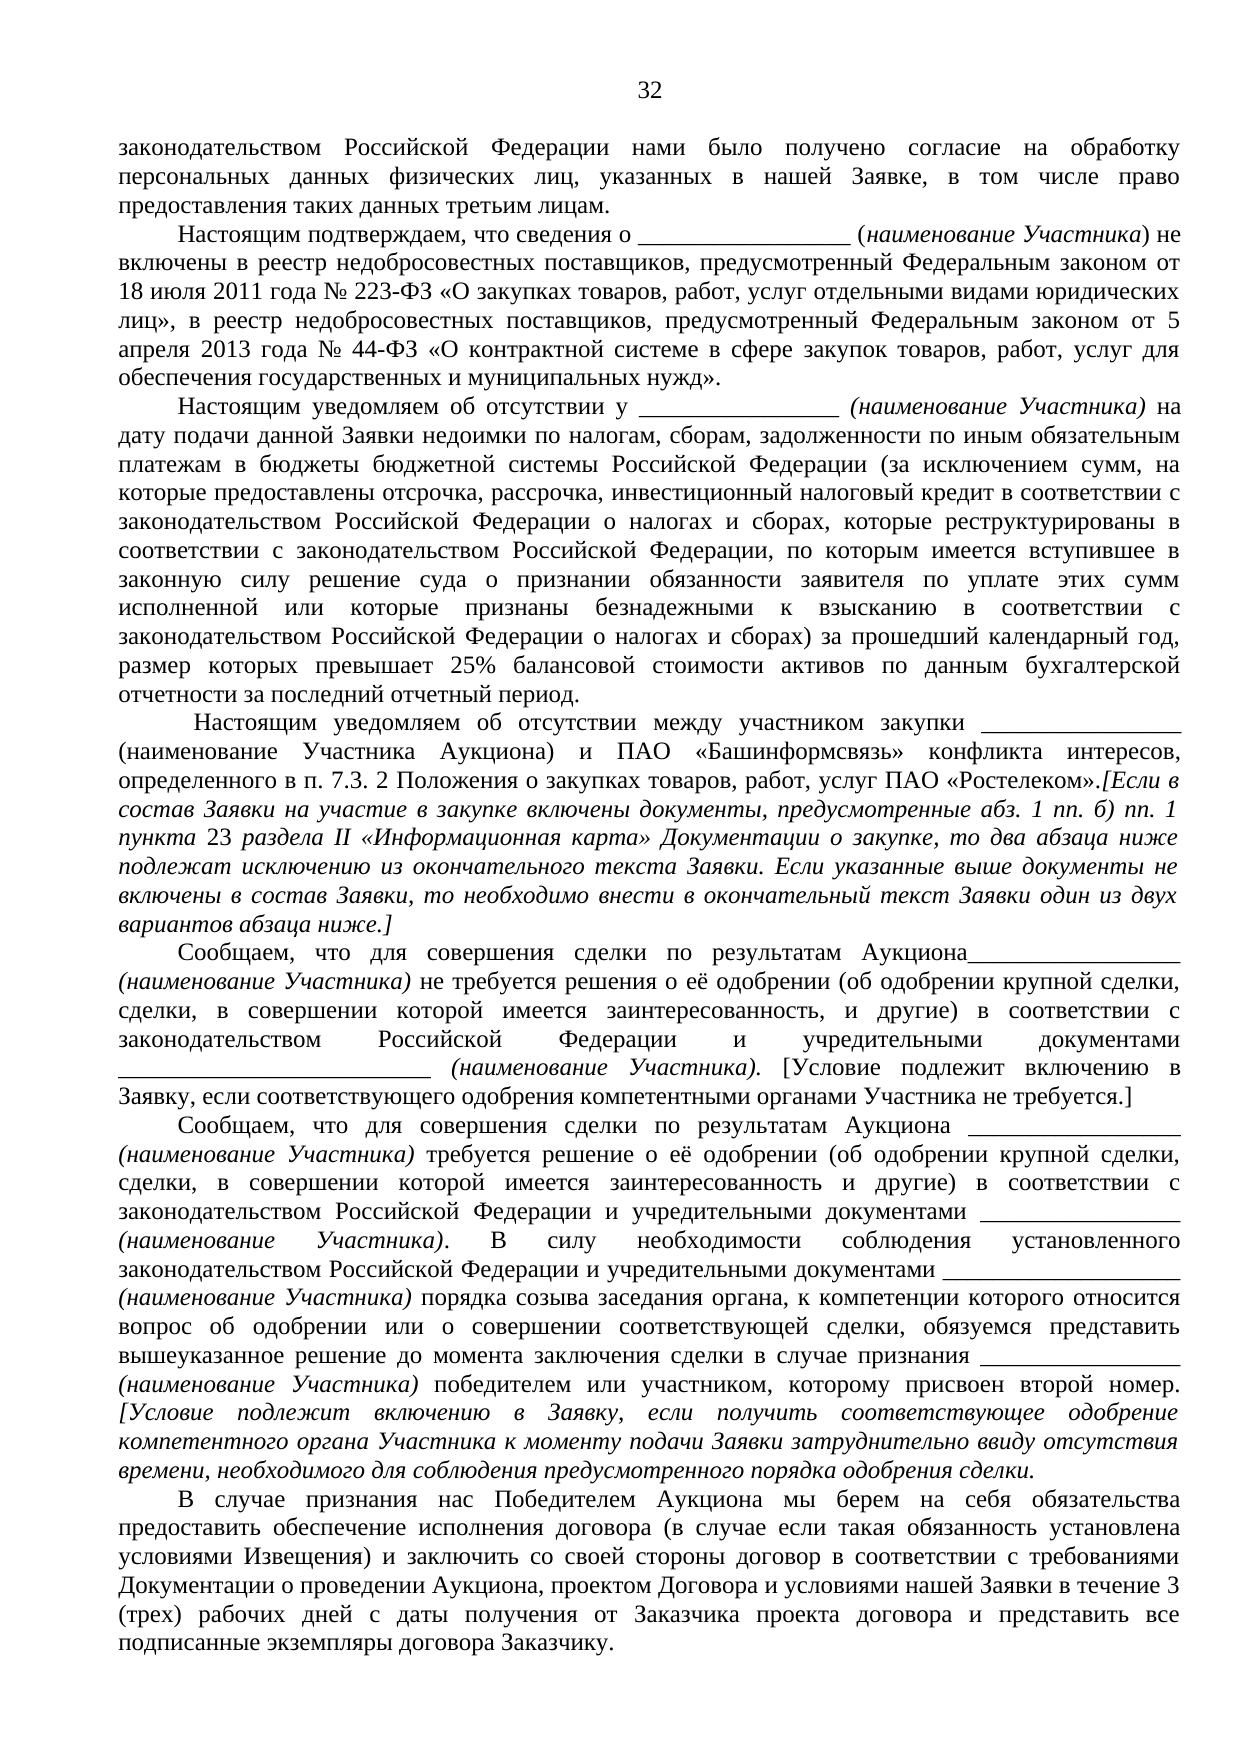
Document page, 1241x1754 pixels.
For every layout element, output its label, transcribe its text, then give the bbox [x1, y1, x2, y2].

text В случае признания нас Победителем Аукциона мы берем на себя обязательства предоставить обеспечение исполнения договора (в случае если такая обязанность установлена условиями Извещения) и заключить со своей стороны договор в соответствии с требованиями Документации о проведении Аукциона, проектом Договора и условиями нашей Заявки в течение 3 (трех) рабочих дней с даты получения от Заказчика проекта договора и представить все подписанные экземпляры договора Заказчику. [118, 1484, 1181, 1656]
text Настоящим подтверждаем, что сведения о _________________ (наименование Участника) не включены в реестр недобросовестных поставщиков, предусмотренный Федеральным законом от 18 июля 2011 года № 223-ФЗ «О закупках товаров, работ, услуг отдельными видами юридических лиц», в реестр недобросовестных поставщиков, предусмотренный Федеральным законом от 5 апреля 2013 года № 44-ФЗ «О контрактной системе в сфере закупок товаров, работ, услуг для обеспечения государственных и муниципальных нужд». [118, 219, 1181, 391]
text Сообщаем, что для совершения сделки по результатам Аукциона_________________ (наименование Участника) не требуется решения о её одобрении (об одобрении крупной сделки, сделки, в совершении которой имеется заинтересованность, и другие) в соответствии с законодательством Российской Федерации и учредительными документами _________________________ (наименование Участника). [Условие подлежит включению в Заявку, если соответствующего одобрения компетентными органами Участника не требуется.] [118, 937, 1181, 1110]
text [118, 132, 1181, 219]
text Сообщаем, что для совершения сделки по результатам Аукциона _________________ (наименование Участника) требуется решение о её одобрении (об одобрении крупной сделки, сделки, в совершении которой имеется заинтересованность и другие) в соответствии с законодательством Российской Федерации и учредительными документами ________________ (наименование Участника). В силу необходимости соблюдения установленного законодательством Российской Федерации и учредительными документами ___________________ (наименование Участника) порядка созыва заседания органа, к компетенции которого относится вопрос об одобрении или о совершении соответствующей сделки, обязуемся представить вышеуказанное решение до момента заключения сделки в случае признания ________________ (наименование Участника) победителем или участником, которому присвоен второй номер. [Условие подлежит включению в Заявку, если получить соответствующее одобрение компетентного органа Участника к моменту подачи Заявки затруднительно ввиду отсутствия времени, необходимого для соблюдения предусмотренного порядка одобрения сделки. [118, 1110, 1181, 1484]
text Настоящим уведомляем об отсутствии между участником закупки ________________ (наименование Участника Аукциона) и ПАО «Башинформсвязь» конфликта интересов, определенного в п. 7.3. 2 Положения о закупках товаров, работ, услуг ПАО «Ростелеком».[Если в состав Заявки на участие в закупке включены документы, предусмотренные абз. 1 пп. б) пп. 1 пункта 23 раздела II «Информационная карта» Документации о закупке, то два абзаца ниже подлежат исключению из окончательного текста Заявки. Если указанные выше документы не включены в состав Заявки, то необходимо внести в окончательный текст Заявки один из двух вариантов абзаца ниже.] [118, 707, 1181, 937]
text Настоящим уведомляем об отсутствии у ________________ (наименование Участника) на дату подачи данной Заявки недоимки по налогам, сборам, задолженности по иным обязательным платежам в бюджеты бюджетной системы Российской Федерации (за исключением сумм, на которые предоставлены отсрочка, рассрочка, инвестиционный налоговый кредит в соответствии с законодательством Российской Федерации о налогах и сборах, которые реструктурированы в соответствии с законодательством Российской Федерации, по которым имеется вступившее в законную силу решение суда о признании обязанности заявителя по уплате этих сумм исполненной или которые признаны безнадежными к взысканию в соответствии с законодательством Российской Федерации о налогах и сборах) за прошедший календарный год, размер которых превышает 25% балансовой стоимости активов по данным бухгалтерской отчетности за последний отчетный период. [118, 391, 1181, 707]
